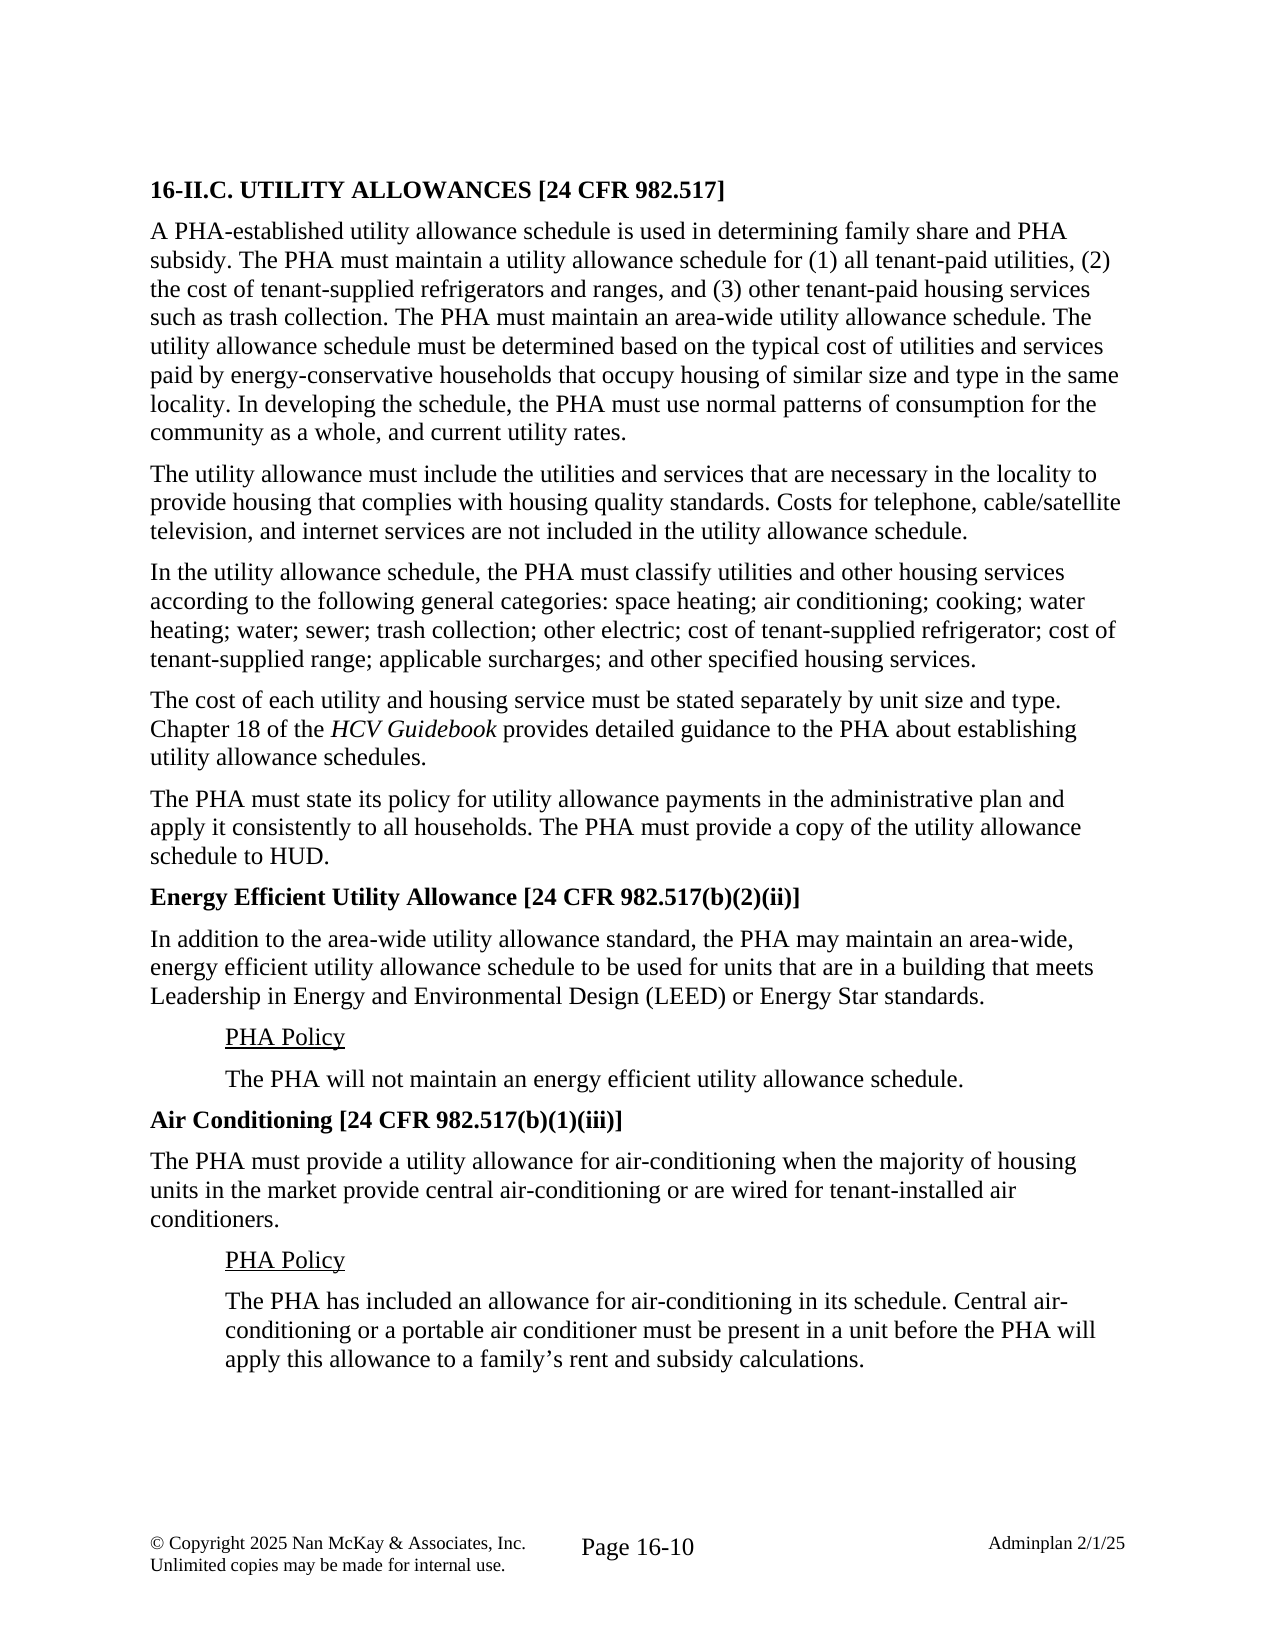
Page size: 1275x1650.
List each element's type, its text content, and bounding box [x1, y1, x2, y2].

text Energy Efficient Utility Allowance [24 CFR 982.517(b)(2)(ii)] [150, 882, 1125, 911]
text The PHA has included an allowance for air-conditioning in its schedule. Central air-conditioning or a portable air conditioner must be present in a unit before the PHA will apply this allowance to a family’s rent and subsidy calculations. [225, 1286, 1125, 1372]
text PHA Policy [225, 1022, 1125, 1051]
text In addition to the area-wide utility allowance standard, the PHA may maintain an area-wide, energy efficient utility allowance schedule to be used for units that are in a building that meets Leadership in Energy and Environmental Design (LEED) or Energy Star standards. [150, 924, 1125, 1010]
text Air Conditioning [24 CFR 982.517(b)(1)(iii)] [150, 1105, 1125, 1134]
text A PHA-established utility allowance schedule is used in determining family share and PHA subsidy. The PHA must maintain a utility allowance schedule for (1) all tenant-paid utilities, (2) the cost of tenant-supplied refrigerators and ranges, and (3) other tenant-paid housing services such as trash collection. The PHA must maintain an area-wide utility allowance schedule. The utility allowance schedule must be determined based on the typical cost of utilities and services paid by energy-conservative households that occupy housing of similar size and type in the same locality. In developing the schedule, the PHA must use normal patterns of consumption for the community as a whole, and current utility rates. [150, 216, 1125, 446]
text The PHA must provide a utility allowance for air-conditioning when the majority of housing units in the market provide central air-conditioning or are wired for tenant-installed air conditioners. [150, 1146, 1125, 1232]
text The utility allowance must include the utilities and services that are necessary in the locality to provide housing that complies with housing quality standards. Costs for telephone, cable/satellite television, and internet services are not included in the utility allowance schedule. [150, 459, 1125, 545]
text PHA Policy [225, 1245, 1125, 1274]
text The cost of each utility and housing service must be stated separately by unit size and type. Chapter 18 of the HCV Guidebook provides detailed guidance to the PHA about establishing utility allowance schedules. [150, 685, 1125, 771]
text In the utility allowance schedule, the PHA must classify utilities and other housing services according to the following general categories: space heating; air conditioning; cooking; water heating; water; sewer; trash collection; other electric; cost of tenant-supplied refrigerator; cost of tenant-supplied range; applicable surcharges; and other specified housing services. [150, 557, 1125, 672]
text The PHA will not maintain an energy efficient utility allowance schedule. [225, 1064, 1125, 1092]
text The PHA must state its policy for utility allowance payments in the administrative plan and apply it consistently to all households. The PHA must provide a copy of the utility allowance schedule to HUD. [150, 784, 1125, 870]
text 16-II.C. UTILITY ALLOWANCES [24 CFR 982.517] [150, 175, 1125, 204]
